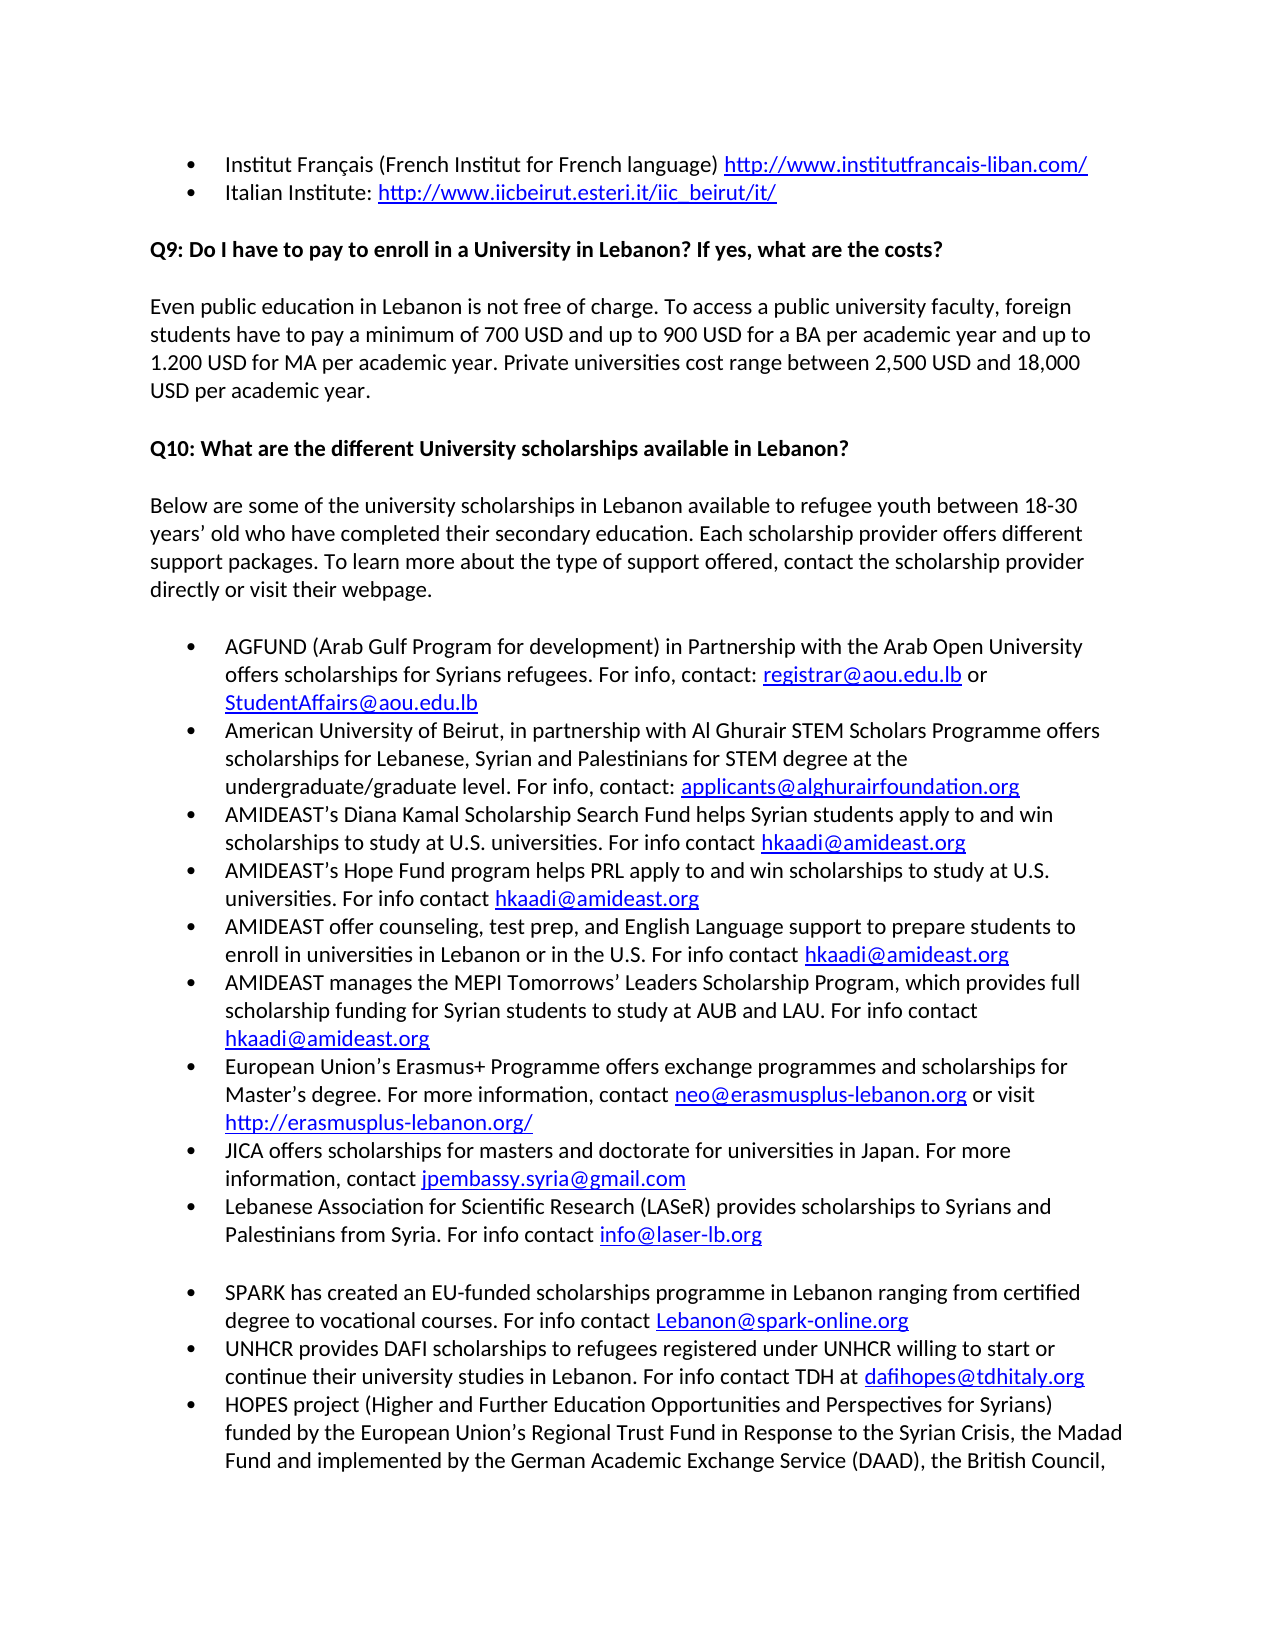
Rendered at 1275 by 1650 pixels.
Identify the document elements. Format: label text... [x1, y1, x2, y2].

list UNHCR provides DAFI scholarships to refugees registered under UNHCR willing to start or continue their university studies in Lebanon. For info contact TDH at dafihopes@tdhitaly.org [187, 1334, 1125, 1390]
list Lebanese Association for Scientific Research (LASeR) provides scholarships to Syrians and Palestinians from Syria. For info contact info@laser-lb.org [187, 1192, 1125, 1248]
list JICA offers scholarships for masters and doctorate for universities in Japan. For more information, contact jpembassy.syria@gmail.com [187, 1136, 1125, 1192]
list AMIDEAST’s Hope Fund program helps PRL apply to and win scholarships to study at U.S. universities. For info contact hkaadi@amideast.org [187, 856, 1125, 912]
list SPARK has created an EU-funded scholarships programme in Lebanon ranging from certified degree to vocational courses. For info contact Lebanon@spark-online.org [187, 1278, 1125, 1334]
text Even public education in Lebanon is not free of charge. To access a public university faculty, foreign students have to pay a minimum of 700 USD and up to 900 USD for a BA per academic year and up to 1.200 USD for MA per academic year. Private universities cost range between 2,500 USD and 18,000 USD per academic year. [150, 292, 1125, 404]
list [187, 1390, 1125, 1474]
list AMIDEAST offer counseling, test prep, and English Language support to prepare students to enroll in universities in Lebanon or in the U.S. For info contact hkaadi@amideast.org [187, 912, 1125, 968]
text Q10: What are the different University scholarships available in Lebanon? [150, 434, 1125, 462]
list American University of Beirut, in partnership with Al Ghurair STEM Scholars Programme offers scholarships for Lebanese, Syrian and Palestinians for STEM degree at the undergraduate/graduate level. For info, contact: applicants@alghurairfoundation.org [187, 716, 1125, 800]
list AMIDEAST manages the MEPI Tomorrows’ Leaders Scholarship Program, which provides full scholarship funding for Syrian students to study at AUB and LAU. For info contact hkaadi@amideast.org [187, 968, 1125, 1052]
list European Union’s Erasmus+ Programme offers exchange programmes and scholarships for Master’s degree. For more information, contact neo@erasmusplus-lebanon.org or visit http://erasmusplus-lebanon.org/ [187, 1052, 1125, 1136]
list Italian Institute: http://www.iicbeirut.esteri.it/iic_beirut/it/ [187, 178, 1125, 206]
list Institut Français (French Institut for French language) http://www.institutfrancais-liban.com/ [187, 150, 1125, 178]
list AGFUND (Arab Gulf Program for development) in Partnership with the Arab Open University offers scholarships for Syrians refugees. For info, contact: registrar@aou.edu.lb or StudentAffairs@aou.edu.lb [187, 632, 1125, 716]
text Below are some of the university scholarships in Lebanon available to refugee youth between 18-30 years’ old who have completed their secondary education. Each scholarship provider offers different support packages. To learn more about the type of support offered, contact the scholarship provider directly or visit their webpage. [150, 491, 1125, 603]
list AMIDEAST’s Diana Kamal Scholarship Search Fund helps Syrian students apply to and win scholarships to study at U.S. universities. For info contact hkaadi@amideast.org [187, 800, 1125, 856]
text Q9: Do I have to pay to enroll in a University in Lebanon? If yes, what are the costs? [150, 235, 1125, 263]
